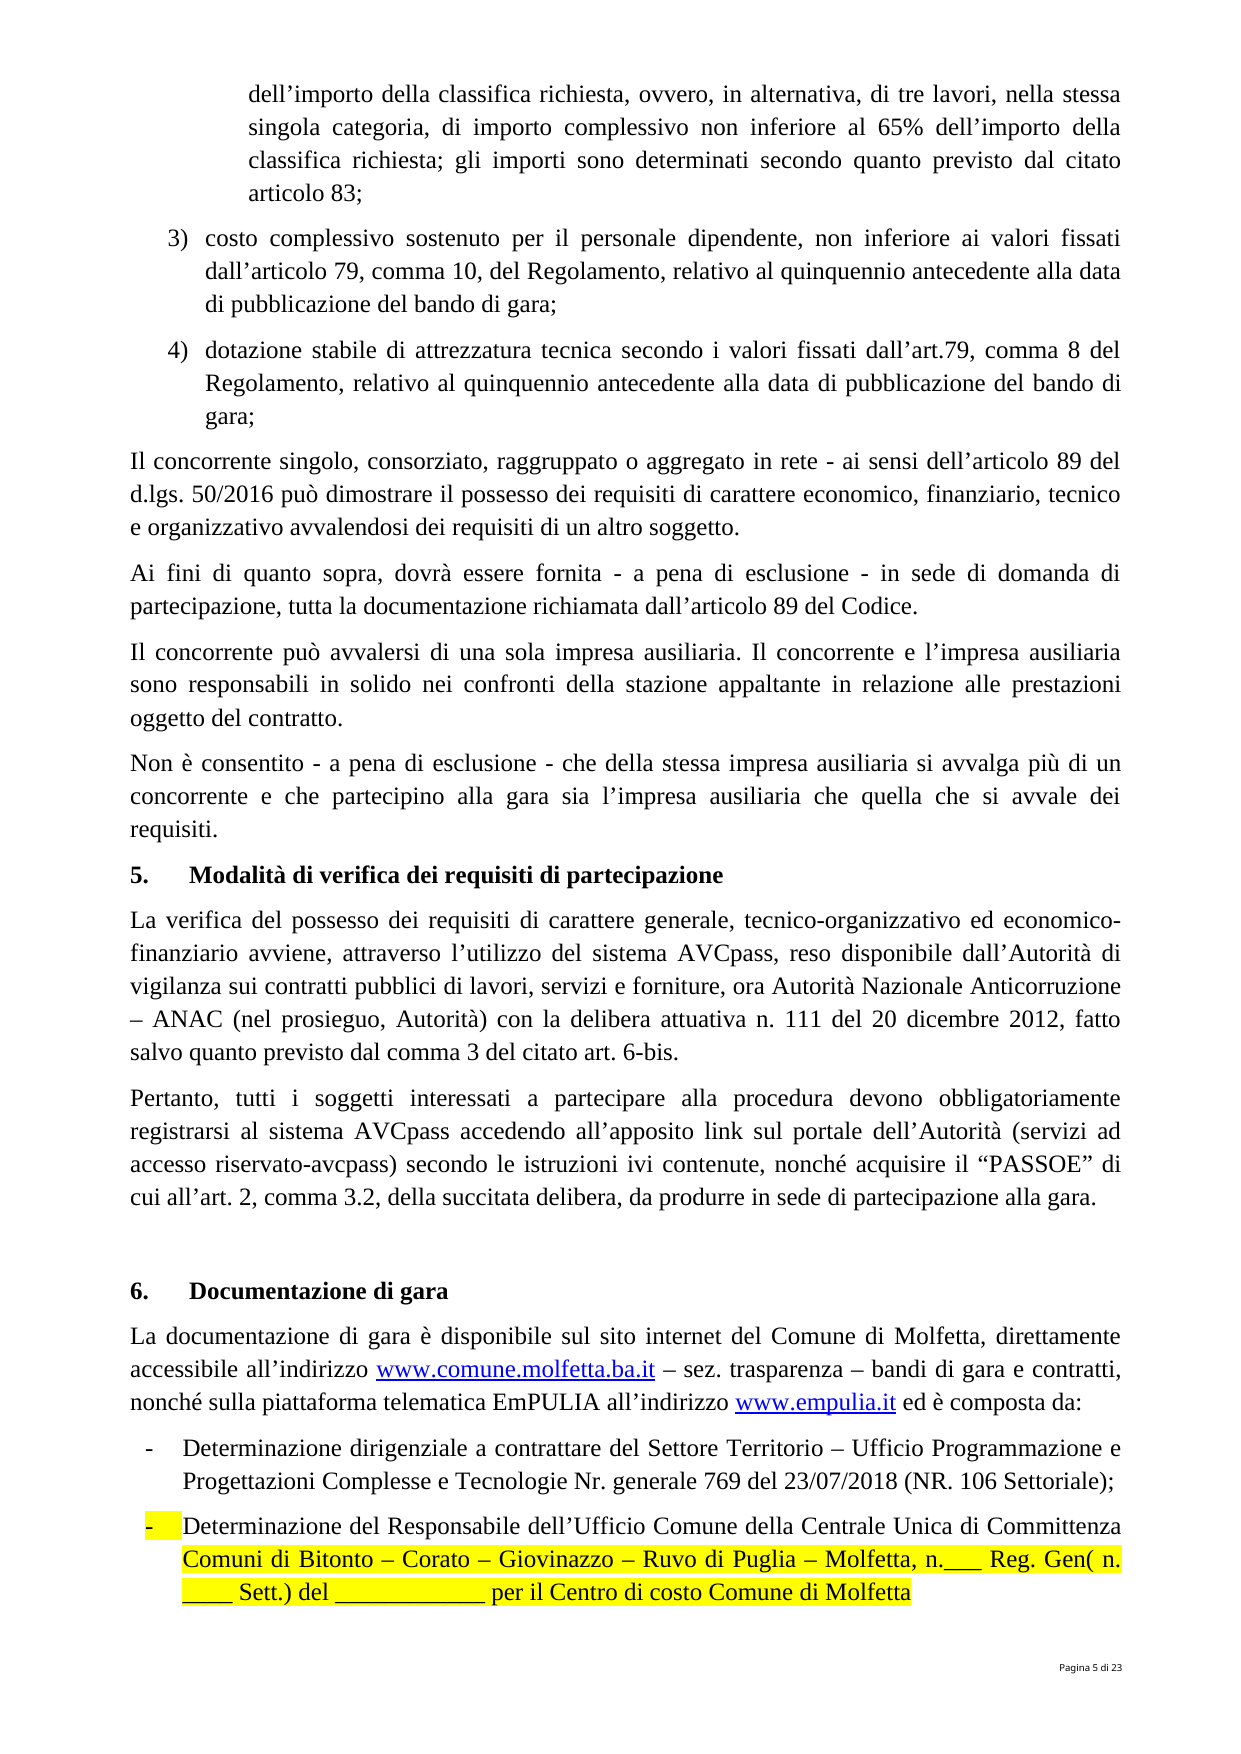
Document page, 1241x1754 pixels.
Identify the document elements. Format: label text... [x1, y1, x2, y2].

list Determinazione dirigenziale a contrattare del Settore Territorio – Ufficio Programmazione e Progettazioni Complesse e Tecnologie Nr. generale 769 del 23/07/2018 (NR. 106 Settoriale); [145, 1433, 1122, 1495]
text La verifica del possesso dei requisiti di carattere generale, tecnico-organizzativo ed economico-finanziario avviene, attraverso l’utilizzo del sistema AVCpass, reso disponibile dall’Autorità di vigilanza sui contratti pubblici di lavori, servizi e forniture, ora Autorità Nazionale Anticorruzione – ANAC (nel prosieguo, Autorità) con la delibera attuativa n. 111 del 20 dicembre 2012, fatto salvo quanto previsto dal comma 3 del citato art. 6-bis. [130, 905, 1122, 1066]
list Documentazione di gara [130, 1276, 1122, 1304]
list dotazione stabile di attrezzatura tecnica secondo i valori fissati dall’art.79, comma 8 del Regolamento, relativo al quinquennio antecedente alla data di pubblicazione del bando di gara; [167, 335, 1122, 430]
list costo complessivo sostenuto per il personale dipendente, non inferiore ai valori fissati dall’articolo 79, comma 10, del Regolamento, relativo al quinquennio antecedente alla data di pubblicazione del bando di gara; [167, 223, 1122, 318]
text Il concorrente singolo, consorziato, raggruppato o aggregato in rete - ai sensi dell’articolo 89 del d.lgs. 50/2016 può dimostrare il possesso dei requisiti di carattere economico, finanziario, tecnico e organizzativo avvalendosi dei requisiti di un altro soggetto. [130, 446, 1122, 541]
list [204, 79, 1122, 207]
text Ai fini di quanto sopra, dovrà essere fornita - a pena di esclusione - in sede di domanda di partecipazione, tutta la documentazione richiamata dall’articolo 89 del Codice. [130, 558, 1122, 620]
text Il concorrente può avvalersi di una sola impresa ausiliaria. Il concorrente e l’impresa ausiliaria sono responsabili in solido nei confronti della stazione appaltante in relazione alle prestazioni oggetto del contratto. [130, 637, 1122, 731]
text La documentazione di gara è disponibile sul sito internet del Comune di Molfetta, direttamente accessibile all’indirizzo www.comune.molfetta.ba.it – sez. trasparenza – bandi di gara e contratti, nonché sulla piattaforma telematica EmPULIA all’indirizzo www.empulia.it ed è composta da: [130, 1321, 1122, 1416]
text Pertanto, tutti i soggetti interessati a partecipare alla procedura devono obbligatoriamente registrarsi al sistema AVCpass accedendo all’apposito link sul portale dell’Autorità (servizi ad accesso riservato-avcpass) secondo le istruzioni ivi contenute, nonché acquisire il “PASSOE” di cui all’art. 2, comma 3.2, della succitata delibera, da produrre in sede di partecipazione alla gara. [130, 1083, 1122, 1211]
list Modalità di verifica dei requisiti di partecipazione [130, 860, 1122, 888]
text Non è consentito - a pena di esclusione - che della stessa impresa ausiliaria si avvalga più di un concorrente e che partecipino alla gara sia l’impresa ausiliaria che quella che si avvale dei requisiti. [130, 748, 1122, 843]
list Determinazione del Responsabile dell’Ufficio Comune della Centrale Unica di Committenza Comuni di Bitonto – Corato – Giovinazzo – Ruvo di Puglia – Molfetta, n.___ Reg. Gen( n. ____ Sett.) del ____________ per il Centro di costo Comune di Molfetta [145, 1511, 1122, 1606]
